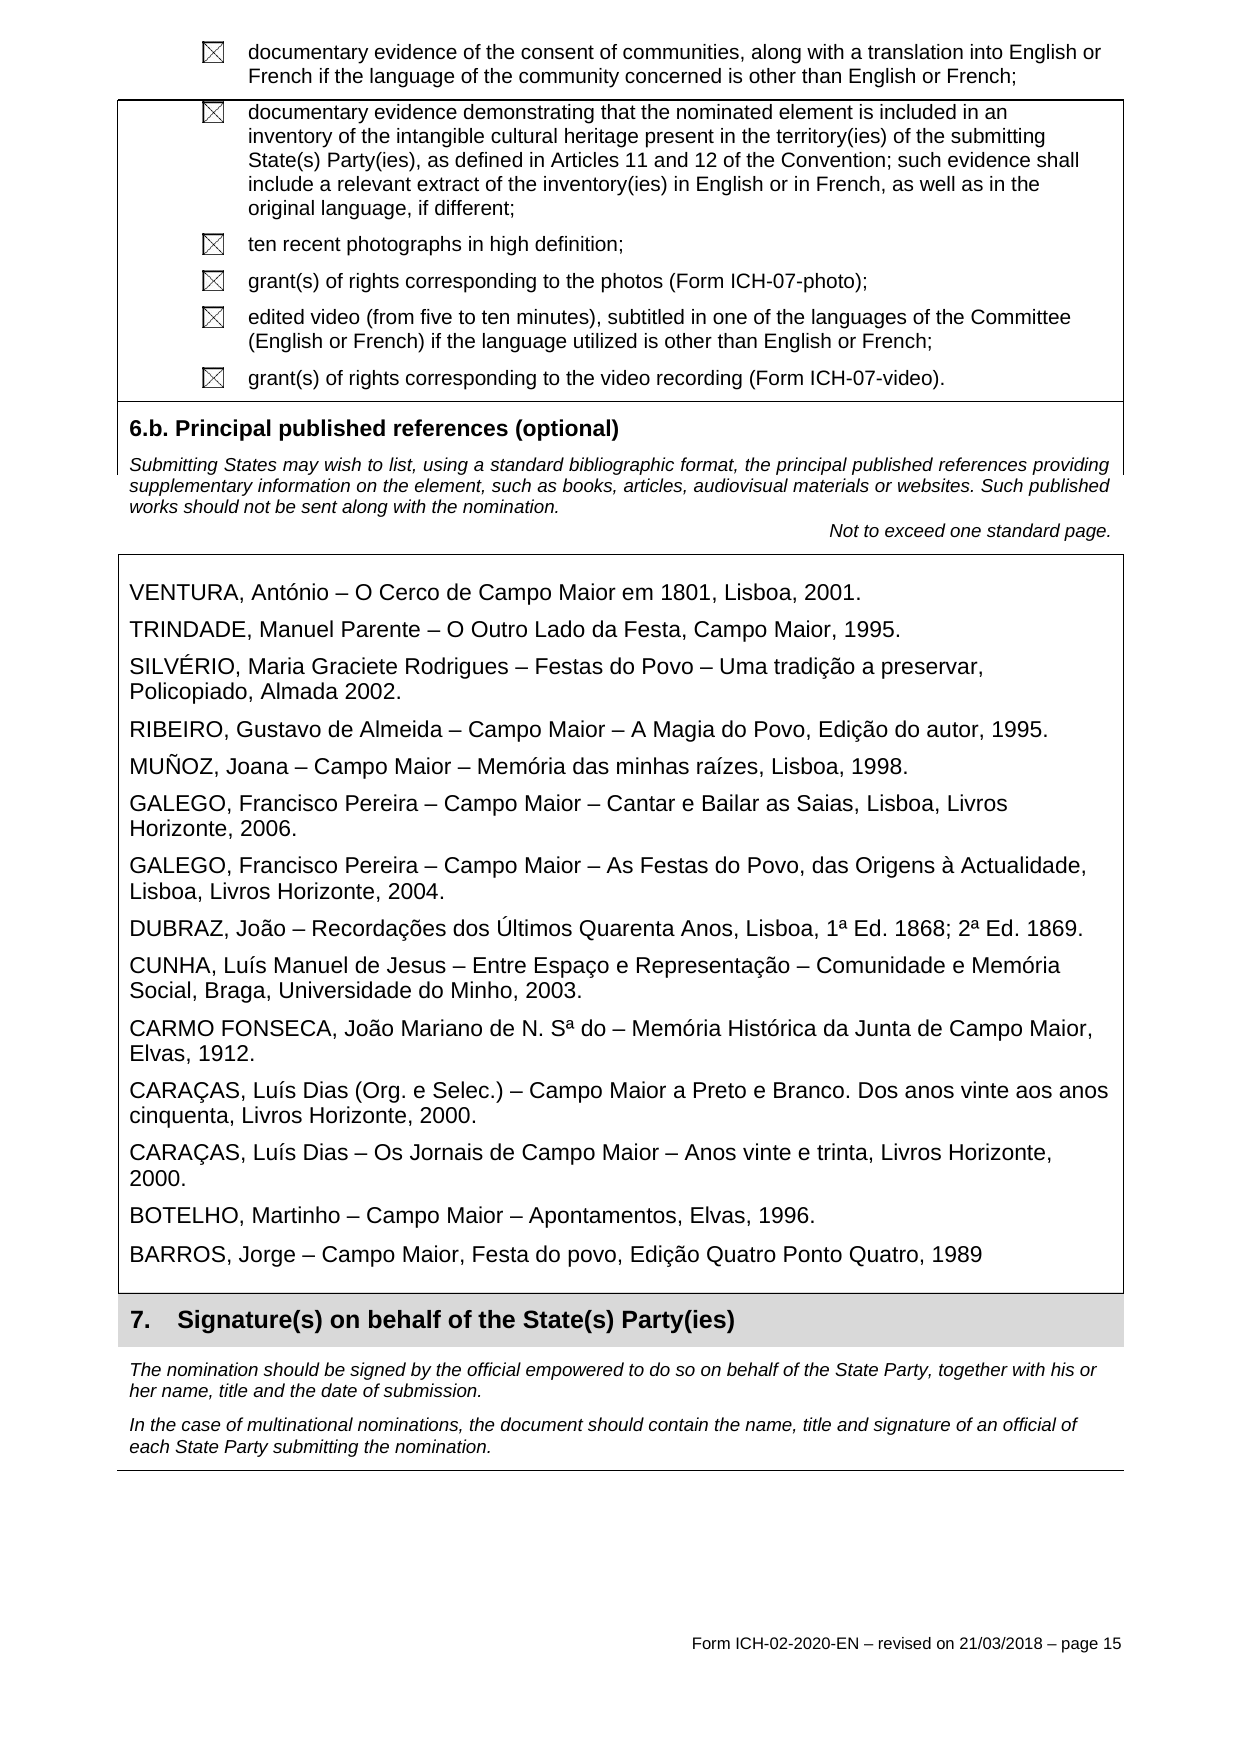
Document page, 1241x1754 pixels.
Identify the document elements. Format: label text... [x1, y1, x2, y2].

text CUNHA, Luís Manuel de Jesus – Entre Espaço e Representação – Comunidade e Memória Social, Braga, Universidade do Minho, 2003. [129, 954, 1113, 1004]
text TRINDADE, Manuel Parente – O Outro Lado da Festa, Campo Maior, 1995. [129, 616, 1123, 642]
picture [202, 306, 224, 328]
text edited video (from five to ten minutes), subtitled in one of the languages of the Committee (English or French) if the language utilized is other than English or French; [248, 306, 1073, 353]
text GALEGO, Francisco Pereira – Campo Maior – Cantar e Bailar as Saias, Lisboa, Livros Horizonte, 2006. [129, 792, 1113, 842]
text Submitting States may wish to list, using a standard bibliographic format, the principal published references providing supplementary information on the element, such as books, articles, audiovisual materials or websites. Such published works should not be sent along with the nomination. [129, 454, 1111, 518]
text CARAÇAS, Luís Dias – Os Jornais de Campo Maior – Anos vinte e trinta, Livros Horizonte, 2000. [129, 1141, 1113, 1191]
text GALEGO, Francisco Pereira – Campo Maior – As Festas do Povo, das Origens à Actualidade, Lisboa, Livros Horizonte, 2004. [129, 854, 1113, 904]
picture [202, 233, 224, 255]
text documentary evidence demonstrating that the nominated element is included in an inventory of the intangible cultural heritage present in the territory(ies) of the submitting State(s) Party(ies), as defined in Articles 11 and 12 of the Convention; such evidence shall include a relevant extract of the inventory(ies) in English or in French, as well as in the original language, if different; [248, 101, 1098, 219]
text VENTURA, António – O Cerco de Campo Maior em 1801, Lisboa, 2001. [129, 578, 1123, 605]
text SILVÉRIO, Maria Graciete Rodrigues – Festas do Povo – Uma tradição a preservar, Policopiado, Almada 2002. [129, 654, 1113, 704]
text Not to exceed one standard page. [829, 520, 1123, 541]
picture [202, 101, 224, 123]
text grant(s) of rights corresponding to the video recording (Form ICH-07-video). [248, 365, 1123, 389]
text 6.b. Principal published references (optional) [129, 414, 1123, 441]
text DUBRAZ, João – Recordações dos Últimos Quarenta Anos, Lisboa, 1ª Ed. 1868; 2ª Ed. 1869. [129, 915, 1123, 942]
text RIBEIRO, Gustavo de Almeida – Campo Maior – A Magia do Povo, Edição do autor, 1995. [129, 716, 1123, 742]
list Signature(s) on behalf of the State(s) Party(ies) [130, 1305, 1123, 1333]
text CARMO FONSECA, João Mariano de N. Sª do – Memória Histórica da Junta de Campo Maior, Elvas, 1912. [129, 1016, 1111, 1066]
text grant(s) of rights corresponding to the photos (Form ICH-07-photo); [248, 268, 1123, 292]
text The nomination should be signed by the official empowered to do so on behalf of the State Party, together with his or her name, title and the date of submission. [129, 1359, 1113, 1402]
picture [202, 270, 224, 291]
picture [202, 367, 224, 388]
text BARROS, Jorge – Campo Maior, Festa do povo, Edição Quatro Ponto Quatro, 1989 [129, 1241, 1123, 1267]
text CARAÇAS, Luís Dias (Org. e Selec.) – Campo Maior a Preto e Branco. Dos anos vinte aos anos cinquenta, Livros Horizonte, 2000. [129, 1078, 1113, 1128]
text documentary evidence of the consent of communities, along with a translation into English or French if the language of the community concerned is other than English or French; [248, 41, 1102, 87]
text Form ICH-02-2020-EN – revised on 21/03/2018 – page 15 [692, 1634, 1123, 1653]
picture [118, 1294, 1124, 1347]
text In the case of multinational nominations, the document should contain the name, title and signature of an official of each State Party submitting the nomination. [129, 1415, 1111, 1457]
text BOTELHO, Martinho – Campo Maior – Apontamentos, Elvas, 1996. [129, 1202, 1123, 1228]
text MUÑOZ, Joana – Campo Maior – Memória das minhas raízes, Lisboa, 1998. [129, 753, 1123, 779]
picture [202, 41, 224, 63]
text ten recent photographs in high definition; [248, 232, 1123, 256]
